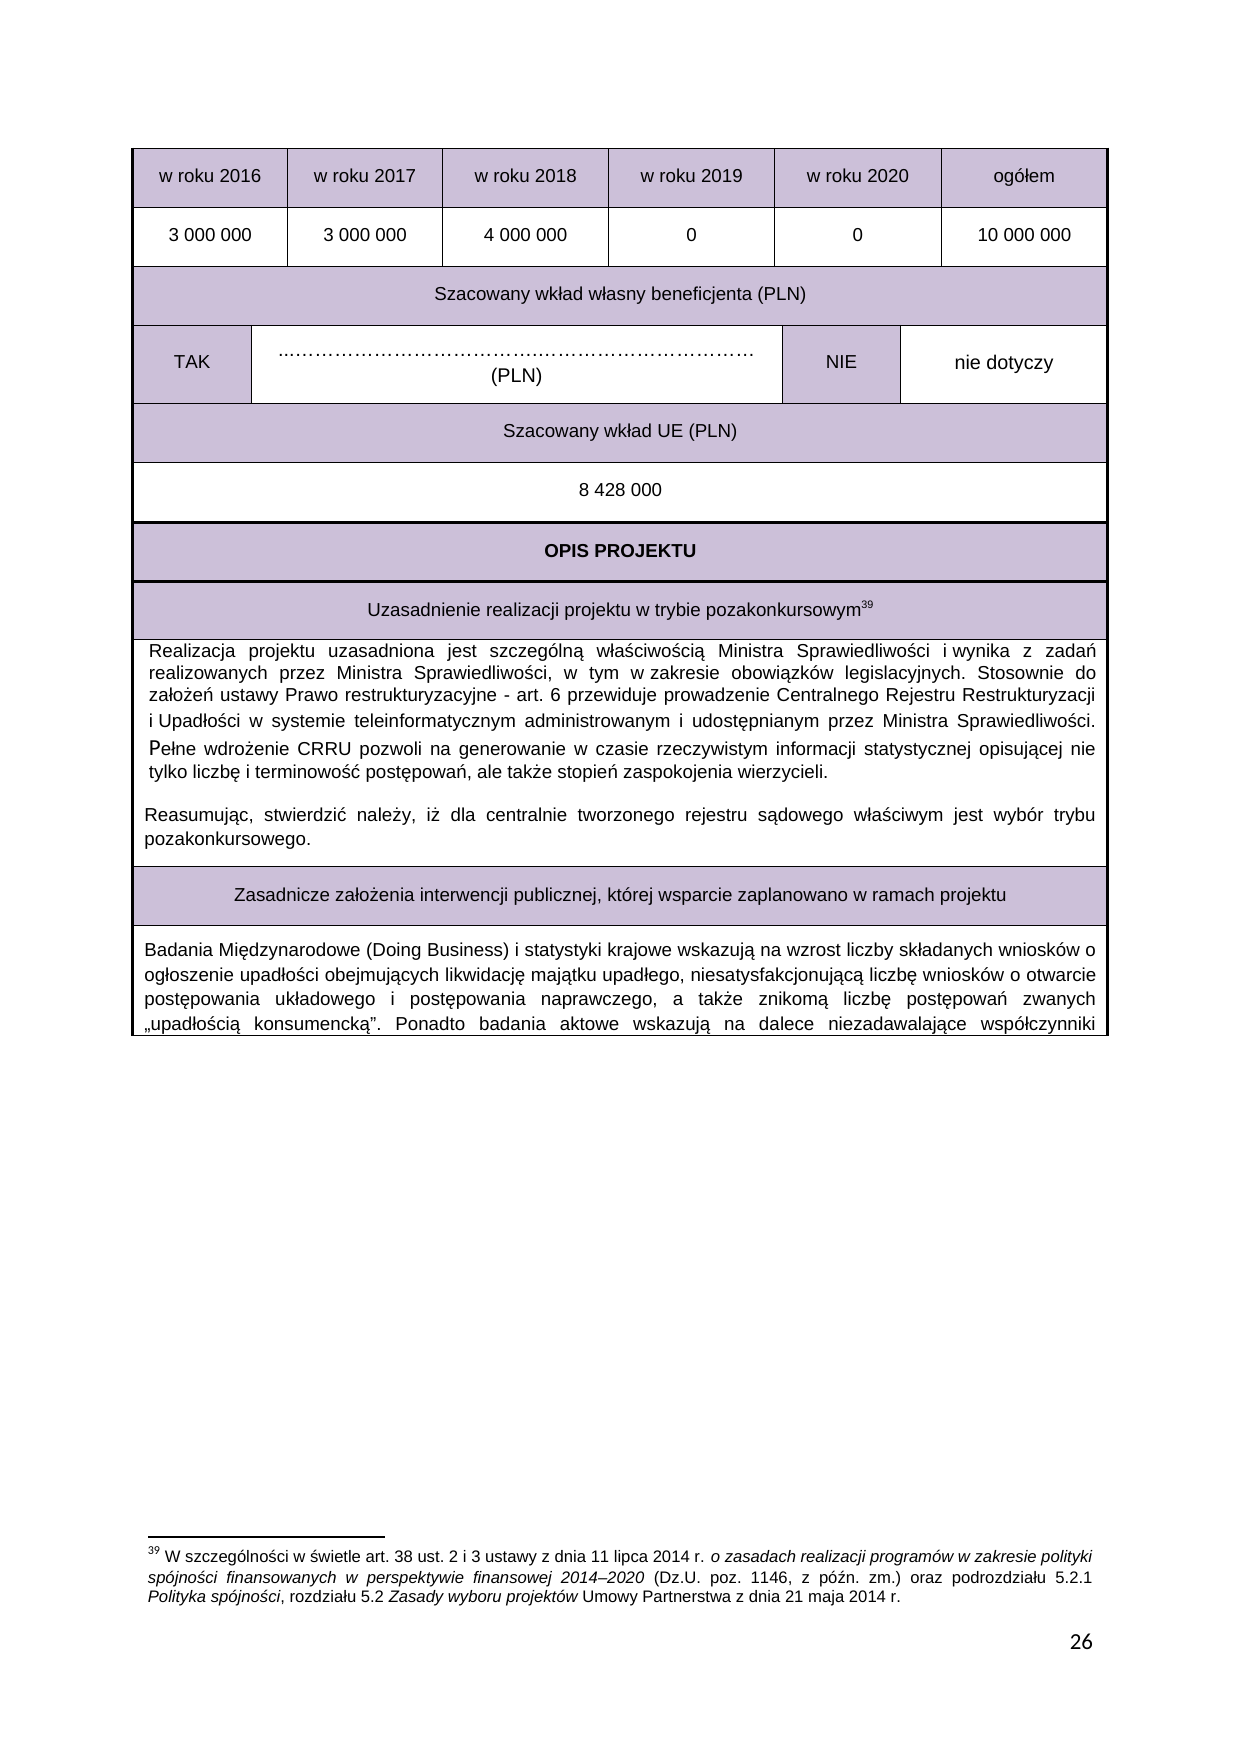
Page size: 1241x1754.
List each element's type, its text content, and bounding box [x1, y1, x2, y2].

table_cell 0 [609, 208, 774, 266]
table_cell w roku 2020 [775, 149, 941, 207]
table_cell Szacowany wkład UE (PLN) [134, 404, 1106, 462]
table_cell 3 000 000 [288, 208, 442, 266]
table_cell 0 [775, 208, 941, 266]
table_cell Realizacja projektu uzasadniona jest szczególną właściwością Ministra Sprawiedliwości i wynika z zadań realizowanych przez Ministra Sprawiedliwości, w tym w zakresie obowiązków legislacyjnych. Stosownie do założeń ustawy Prawo restrukturyzacyjne - art. 6 przewiduje prowadzenie Centralnego Rejestru Restrukturyzacji i Upadłości w systemie teleinformatycznym administrowanym i udostępnianym przez Ministra Sprawiedliwości. Pełne wdrożenie CRRU pozwoli na generowanie w czasie rzeczywistym informacji statystycznej opisującej nie tylko liczbę i terminowość postępowań, ale także stopień zaspokojenia wierzycieli. Reasumując, stwierdzić należy, iż dla centralnie tworzonego rejestru sądowego właściwym jest wybór trybu pozakonkursowego. [134, 640, 1106, 866]
table_cell 8 428 000 [134, 463, 1106, 521]
table_cell w roku 2017 [288, 149, 442, 207]
table_cell 10 000 000 [942, 208, 1106, 266]
table_cell OPIS PROJEKTU [134, 524, 1106, 580]
table_cell Uzasadnienie realizacji projektu w trybie pozakonkursowym [134, 583, 1106, 639]
table_cell TAK [134, 326, 251, 403]
table_cell nie dotyczy [901, 326, 1106, 403]
table_cell 4 000 000 [443, 208, 608, 266]
table_cell 3 000 000 [134, 208, 287, 266]
table_cell NIE [783, 326, 900, 403]
table_cell ...……………………………….…………………………… (PLN) [252, 326, 782, 403]
table_cell Zasadnicze założenia interwencji publicznej, której wsparcie zaplanowano w ramach projektu [134, 867, 1106, 925]
table_cell w roku 2016 [134, 149, 287, 207]
table_cell ogółem [942, 149, 1106, 207]
table_cell w roku 2018 [443, 149, 608, 207]
table_cell Szacowany wkład własny beneficjenta (PLN) [134, 267, 1106, 325]
table_cell w roku 2019 [609, 149, 774, 207]
